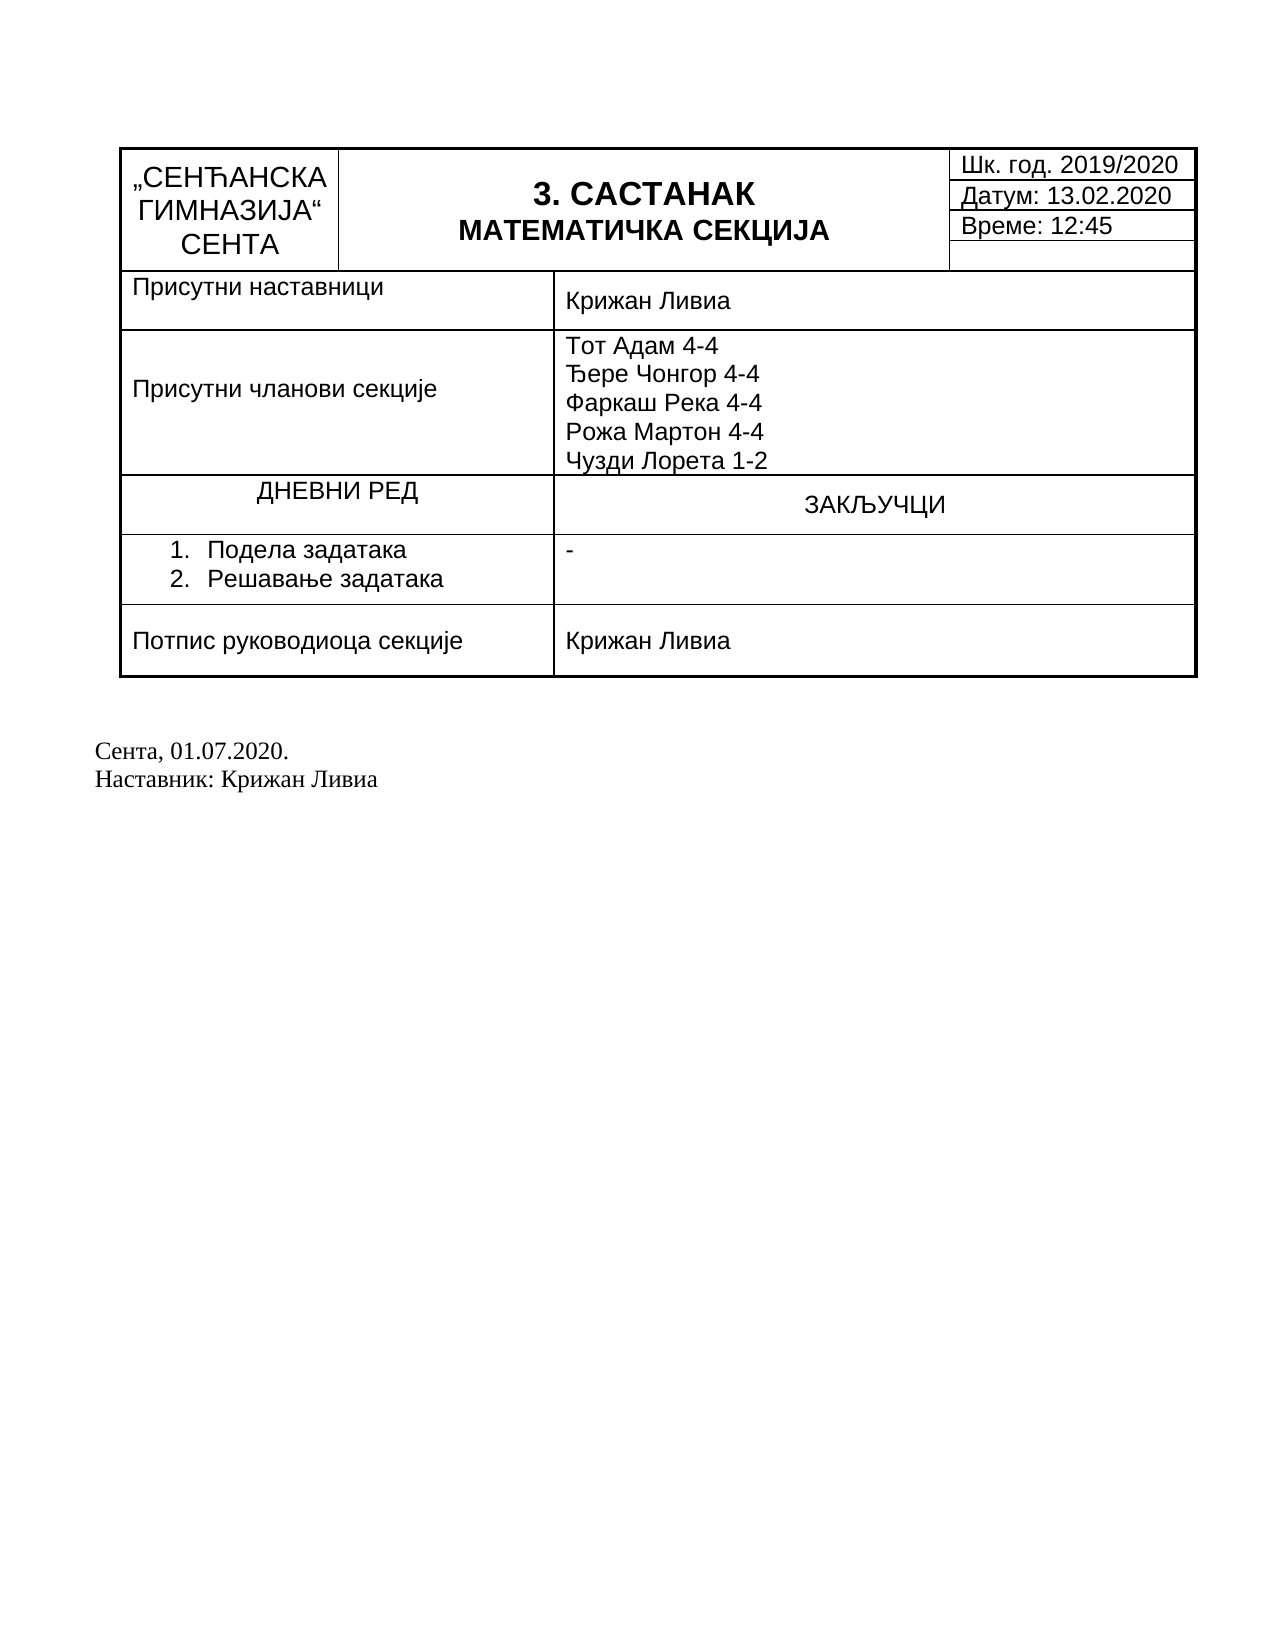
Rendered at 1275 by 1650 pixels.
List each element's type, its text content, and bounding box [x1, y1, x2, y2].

table_cell Крижан Ливиа [555, 272, 1194, 329]
table_header 3. САСТАНАК MАТЕМАТИЧКА СЕКЦИЈА [339, 150, 949, 270]
table_cell Присутни наставници [122, 272, 553, 329]
table_cell Потпис руководиоца секције [122, 605, 553, 675]
text Сента, 01.07.2020. [94, 736, 1183, 764]
table_header „СЕНЋАНСКА ГИМНАЗИЈА“ СЕНТА [122, 150, 338, 270]
table_cell Време: 12:45 [950, 211, 1194, 240]
table_cell ДНЕВНИ РЕД [122, 476, 553, 533]
table_cell Крижан Ливиа [555, 605, 1194, 675]
text Наставник: Крижан Ливиа [94, 764, 1183, 793]
table_cell ЗАКЉУЧЦИ [555, 476, 1194, 533]
table_cell [950, 241, 1194, 270]
table_cell Датум: 13.02.2020 [950, 181, 1194, 209]
table_cell - [555, 535, 1194, 604]
table_cell Тот Адам 4-4 Ђере Чонгор 4-4 Фаркаш Река 4-4 Рожа Мартон 4-4 Чузди Лорета 1-2 [555, 331, 1194, 474]
table_header Шк. год. 2019/2020 [950, 150, 1194, 179]
table_cell Подела задатака Решавање задатака [122, 535, 553, 604]
table_cell Присутни чланови секције [122, 331, 553, 474]
